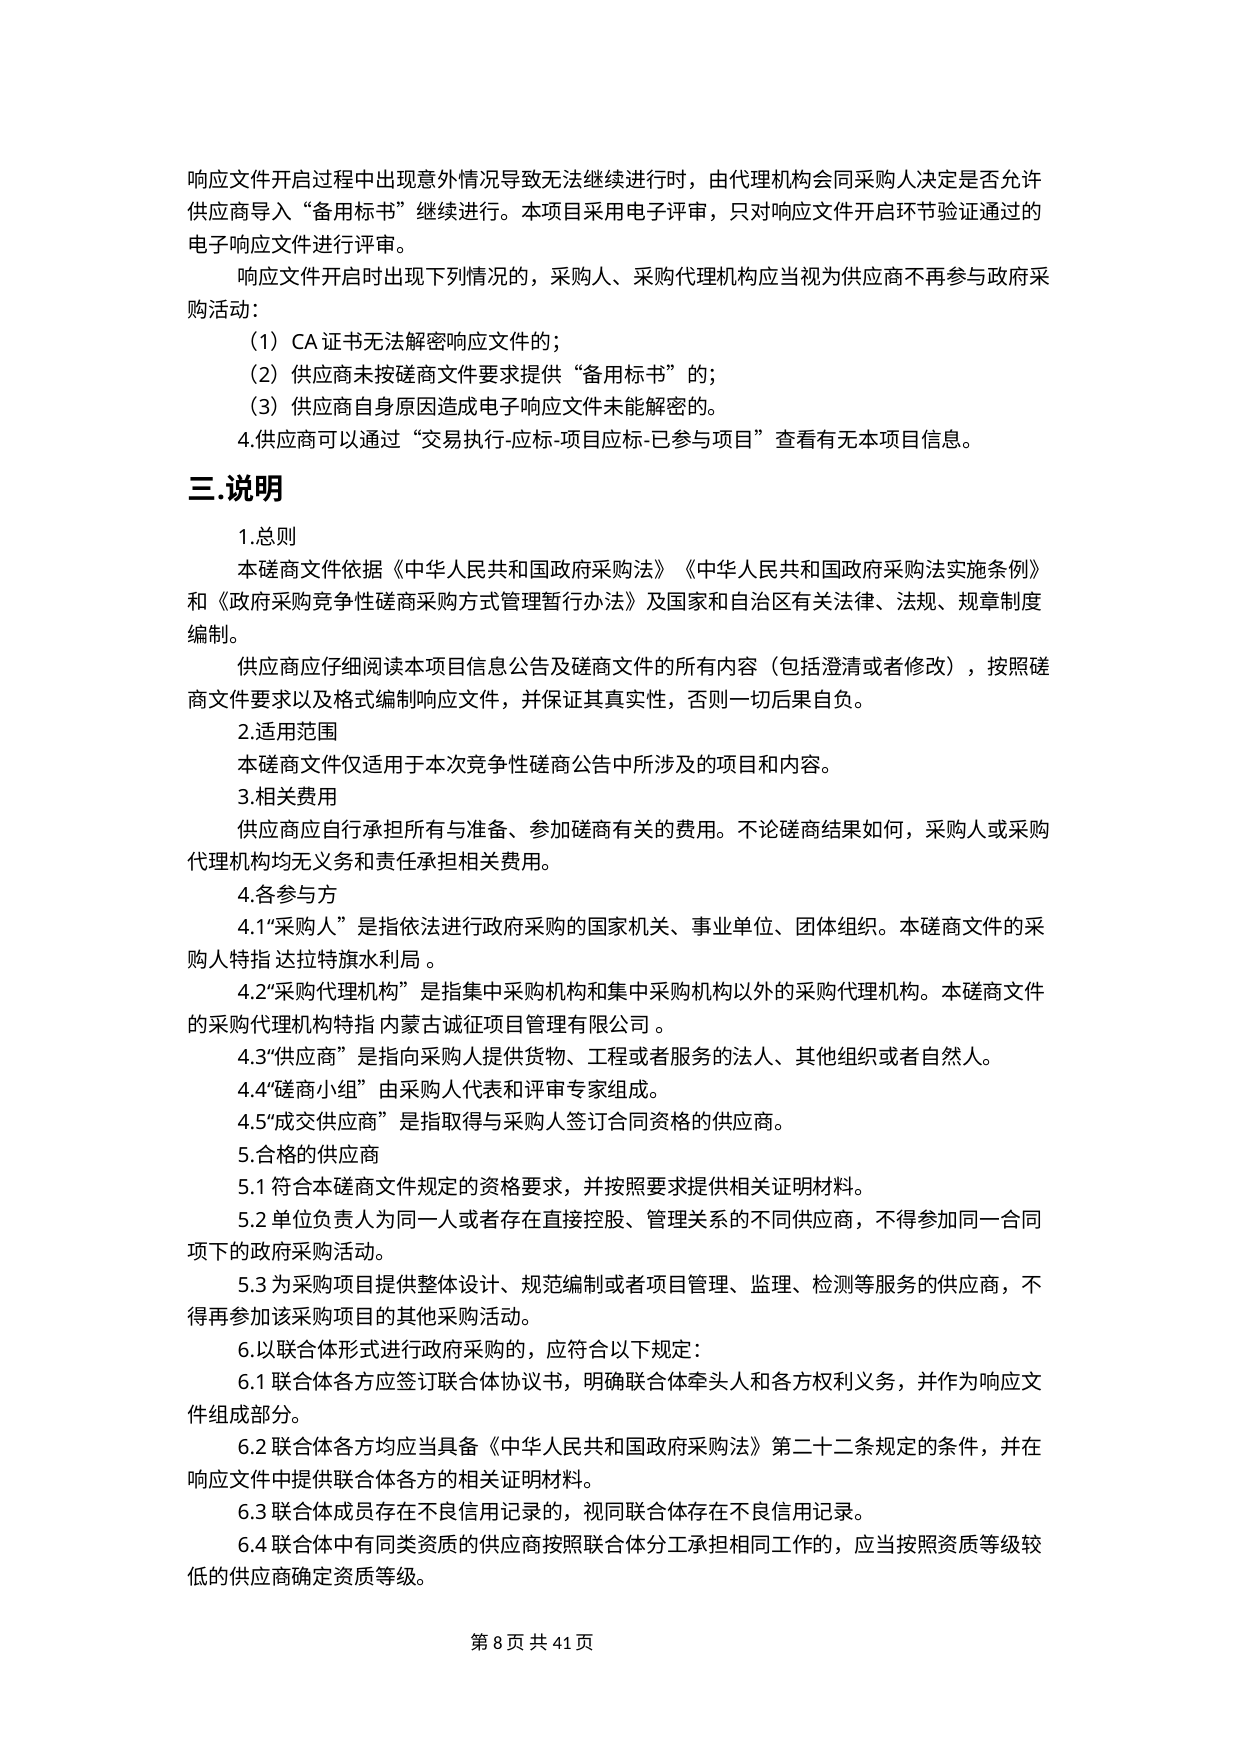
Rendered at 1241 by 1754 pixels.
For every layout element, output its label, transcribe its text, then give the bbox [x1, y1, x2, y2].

text 6.以联合体形式进行政府采购的，应符合以下规定： [187, 1332, 1053, 1364]
text 4.4“磋商小组”由采购人代表和评审专家组成。 [187, 1072, 1053, 1104]
text 6.2联合体各方均应当具备《中华人民共和国政府采购法》第二十二条规定的条件，并在响应文件中提供联合体各方的相关证明材料。 [187, 1429, 1053, 1494]
text 4.2“采购代理机构”是指集中采购机构和集中采购机构以外的采购代理机构。本磋商文件的采购代理机构特指 内蒙古诚征项目管理有限公司 。 [187, 974, 1053, 1039]
text （1）CA证书无法解密响应文件的； [187, 324, 1053, 357]
text 5.1符合本磋商文件规定的资格要求，并按照要求提供相关证明材料。 [187, 1169, 1053, 1202]
text （3）供应商自身原因造成电子响应文件未能解密的。 [187, 389, 1053, 422]
text 三.说明 [187, 454, 1053, 519]
text 4.3“供应商”是指向采购人提供货物、工程或者服务的法人、其他组织或者自然人。 [187, 1039, 1053, 1072]
text 1.总则 [187, 519, 1053, 552]
text 5.合格的供应商 [187, 1137, 1053, 1169]
text 4.5“成交供应商”是指取得与采购人签订合同资格的供应商。 [187, 1104, 1053, 1137]
text 4.1“采购人”是指依法进行政府采购的国家机关、事业单位、团体组织。本磋商文件的采购人特指 达拉特旗水利局 。 [187, 909, 1053, 974]
text 2.适用范围 [187, 714, 1053, 747]
text 4.供应商可以通过“交易执行-应标-项目应标-已参与项目”查看有无本项目信息。 [187, 422, 1053, 454]
text （2）供应商未按磋商文件要求提供“备用标书”的； [187, 357, 1053, 389]
text 本磋商文件仅适用于本次竞争性磋商公告中所涉及的项目和内容。 [187, 747, 1053, 779]
text 6.4联合体中有同类资质的供应商按照联合体分工承担相同工作的，应当按照资质等级较低的供应商确定资质等级。 [187, 1527, 1053, 1592]
text 3.相关费用 [187, 779, 1053, 812]
text 6.1联合体各方应签订联合体协议书，明确联合体牵头人和各方权利义务，并作为响应文件组成部分。 [187, 1364, 1053, 1429]
text 响应文件开启时出现下列情况的，采购人、采购代理机构应当视为供应商不再参与政府采购活动： [187, 259, 1053, 324]
text 供应商应自行承担所有与准备、参加磋商有关的费用。不论磋商结果如何，采购人或采购代理机构均无义务和责任承担相关费用。 [187, 812, 1053, 877]
text 5.2单位负责人为同一人或者存在直接控股、管理关系的不同供应商，不得参加同一合同项下的政府采购活动。 [187, 1202, 1053, 1267]
text 6.3联合体成员存在不良信用记录的，视同联合体存在不良信用记录。 [187, 1494, 1053, 1527]
text 5.3为采购项目提供整体设计、规范编制或者项目管理、监理、检测等服务的供应商，不得再参加该采购项目的其他采购活动。 [187, 1267, 1053, 1332]
text 供应商应仔细阅读本项目信息公告及磋商文件的所有内容（包括澄清或者修改），按照磋商文件要求以及格式编制响应文件，并保证其真实性，否则一切后果自负。 [187, 649, 1053, 714]
text 本磋商文件依据《中华人民共和国政府采购法》《中华人民共和国政府采购法实施条例》和《政府采购竞争性磋商采购方式管理暂行办法》及国家和自治区有关法律、法规、规章制度编制。 [187, 552, 1053, 649]
text 4.各参与方 [187, 877, 1053, 909]
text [187, 162, 1053, 259]
